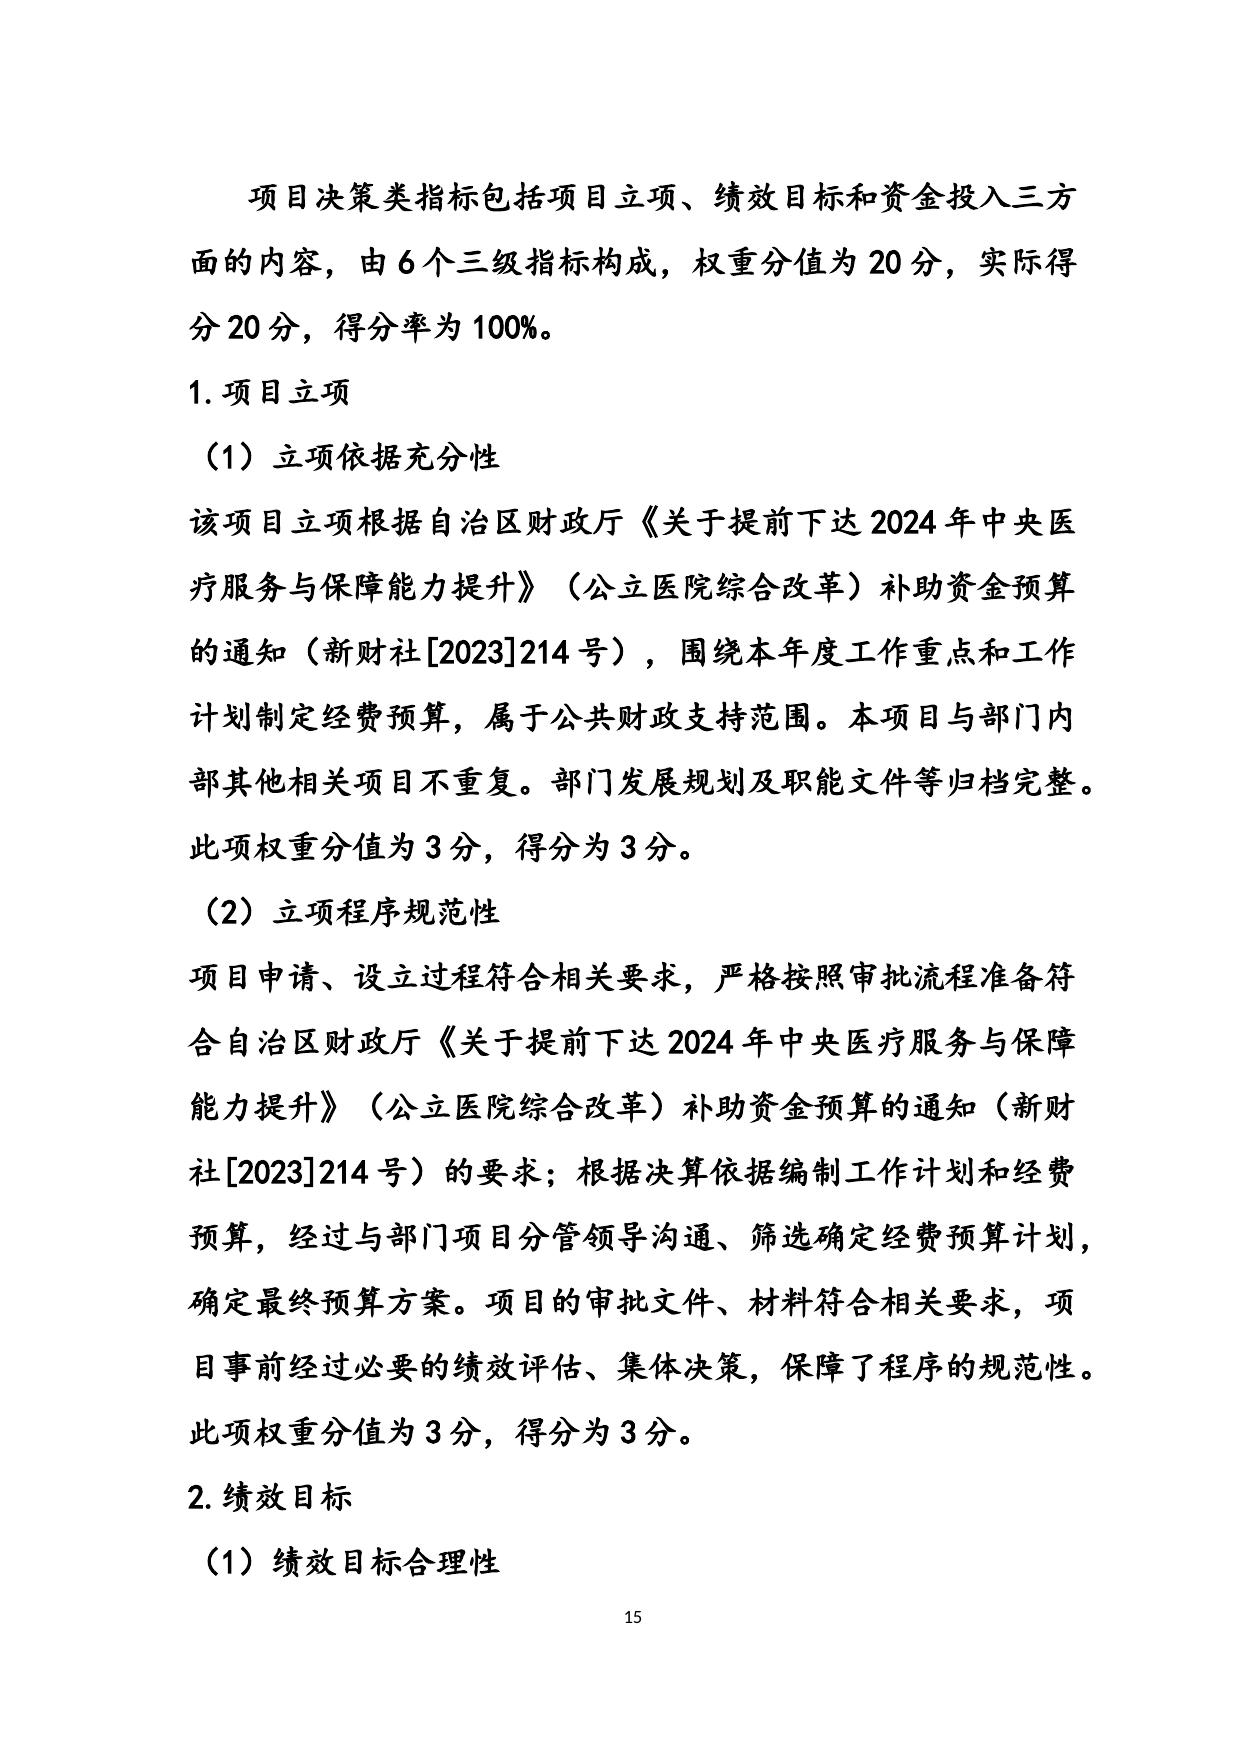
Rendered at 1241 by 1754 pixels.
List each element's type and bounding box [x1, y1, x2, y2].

text [187, 162, 1078, 1592]
